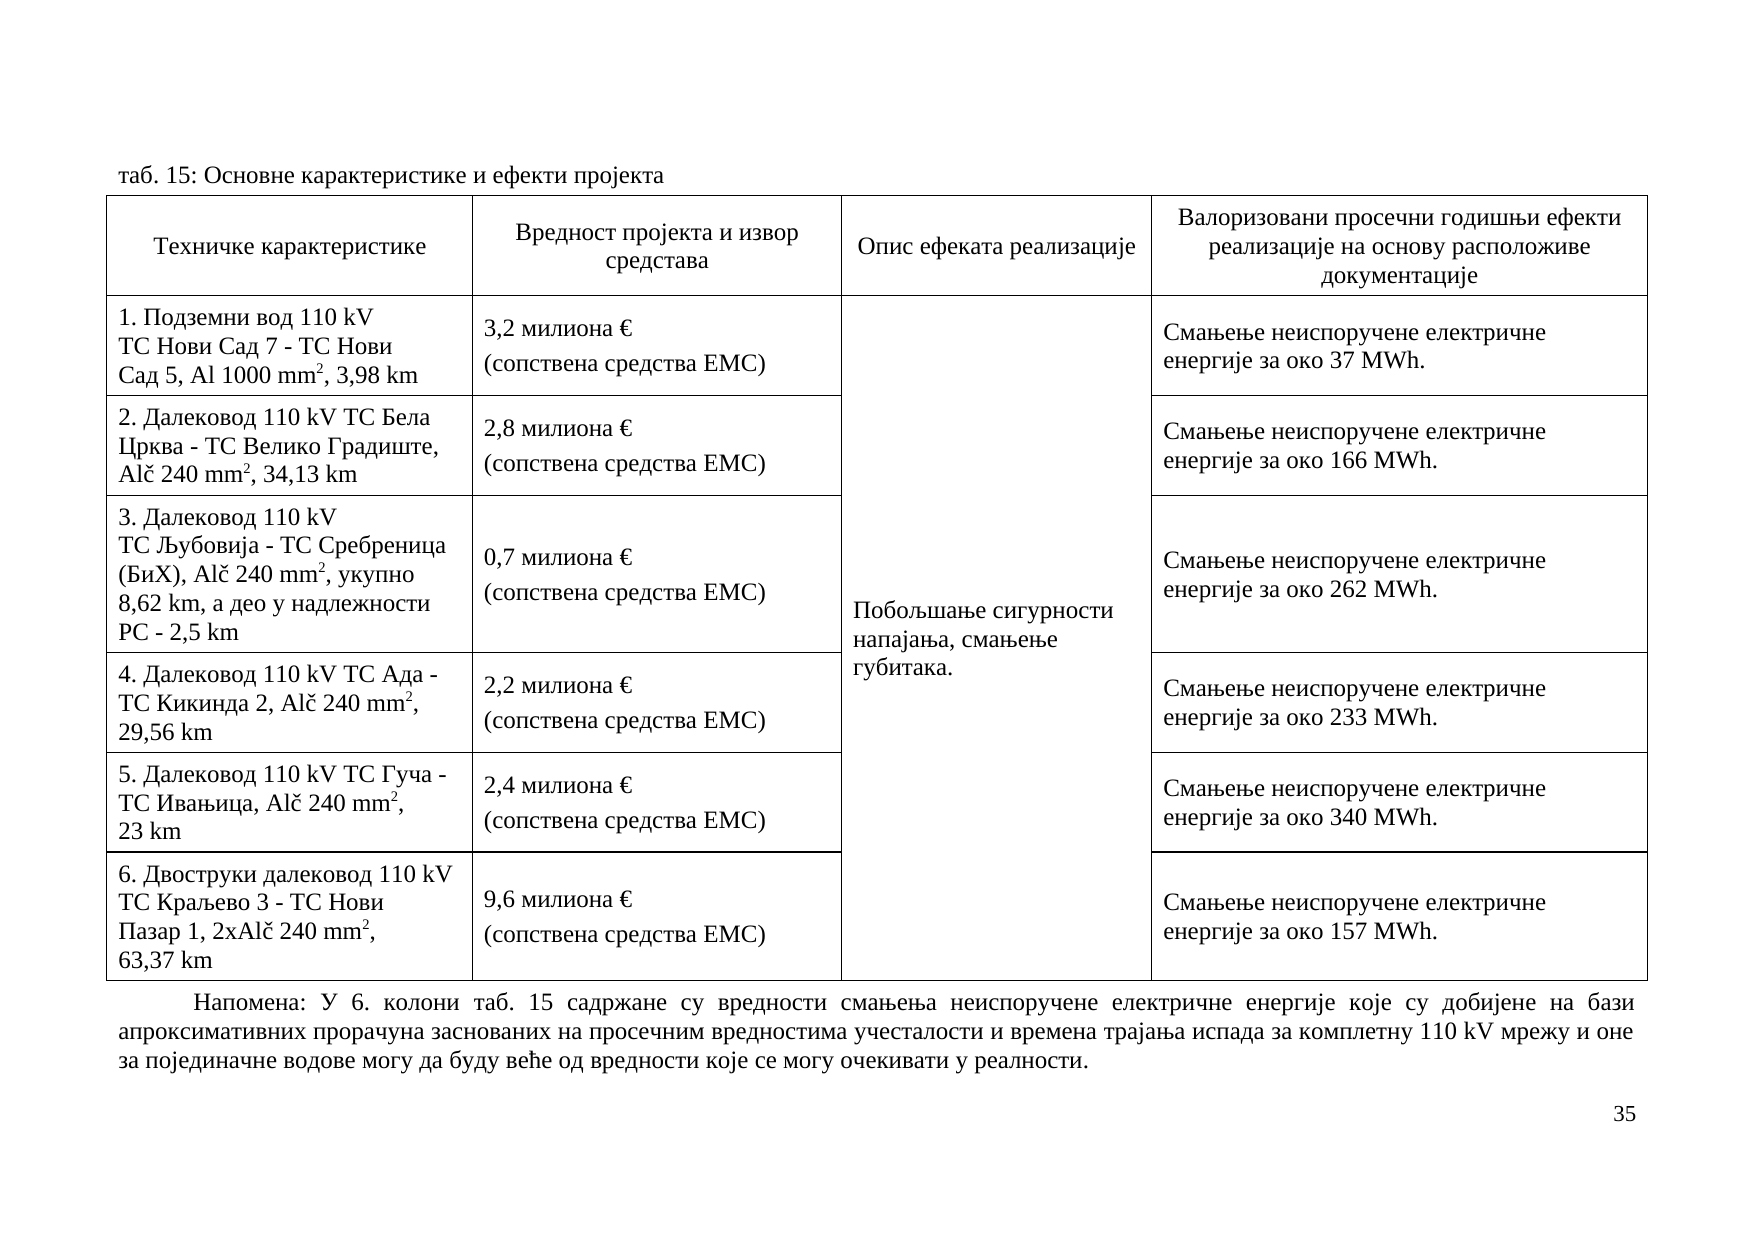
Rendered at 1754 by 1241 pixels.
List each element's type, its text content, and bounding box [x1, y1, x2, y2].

table_header Опис ефеката реализације [842, 196, 1151, 295]
table_cell 9,6 милиона € (сопствена средства ЕМС) [473, 853, 841, 980]
table_cell 1. Подземни вод 110 kV ТС Нови Сад 7 - ТС Нови Сад 5, Al 1000 mm2, 3,98 km [107, 296, 472, 395]
table_cell 2,8 милиона € (сопствена средства ЕМС) [473, 396, 841, 494]
table_header Техничке карактеристике [107, 196, 472, 295]
table_cell 4. Далековод 110 kV ТС Ада - ТС Кикинда 2, Alč 240 mm2, 29,56 km [107, 653, 472, 752]
table_cell Смањење неиспоручене електричне енергије за око 166 MWh. [1152, 396, 1647, 494]
table_cell Побољшање сигурности напајања, смањење губитака. [842, 296, 1151, 980]
table_cell 2. Далековод 110 kV ТС Бела Црква - ТС Велико Градиште, Alč 240 mm2, 34,13 km [107, 396, 472, 494]
table_cell 0,7 милиона € (сопствена средства ЕМС) [473, 496, 841, 652]
table_cell Смањење неиспоручене електричне енергије за око 262 MWh. [1152, 496, 1647, 652]
text таб. 15: Основне карактеристике и ефекти пројекта [118, 160, 1636, 189]
text Напомена: У 6. колони таб. 15 садржане су вредности смањења неиспоручене електричне енергије које су добијене на бази апроксимативних прорачуна заснованих на просечним вредностима учесталости и времена трајања испада за комплетну 110 kV мрежу и оне за појединачне водове могу да буду веће од вредности које се могу очекивати у реалности. [118, 987, 1636, 1073]
table_cell 6. Двоструки далековод 110 kV ТС Краљево 3 - ТС Нови Пазар 1, 2xAlč 240 mm2, 63,37 km [107, 853, 472, 980]
table_cell 5. Далековод 110 kV ТС Гуча - ТС Ивањица, Alč 240 mm2, 23 km [107, 753, 472, 851]
table_cell Смањење неиспоручене електричне енергије за око 157 MWh. [1152, 853, 1647, 980]
table_header Валоризовани просечни годишњи ефекти реализације на основу расположиве документације [1152, 196, 1647, 295]
table_cell 2,4 милиона € (сопствена средства ЕМС) [473, 753, 841, 851]
table_header Вредност пројекта и извор средстава [473, 196, 841, 295]
table_cell 3,2 милиона € (сопствена средства ЕМС) [473, 296, 841, 395]
table_cell 3. Далековод 110 kV ТС Љубовија - ТС Сребреница (БиХ), Alč 240 mm2, укупно 8,62 km, а део у надлежности РС - 2,5 km [107, 496, 472, 652]
table_cell Смањење неиспоручене електричне енергије за око 233 MWh. [1152, 653, 1647, 752]
table_cell 2,2 милиона € (сопствена средства ЕМС) [473, 653, 841, 752]
table_cell Смањење неиспоручене електричне енергије за око 37 MWh. [1152, 296, 1647, 395]
table_cell Смањење неиспоручене електричне енергије за око 340 MWh. [1152, 753, 1647, 851]
